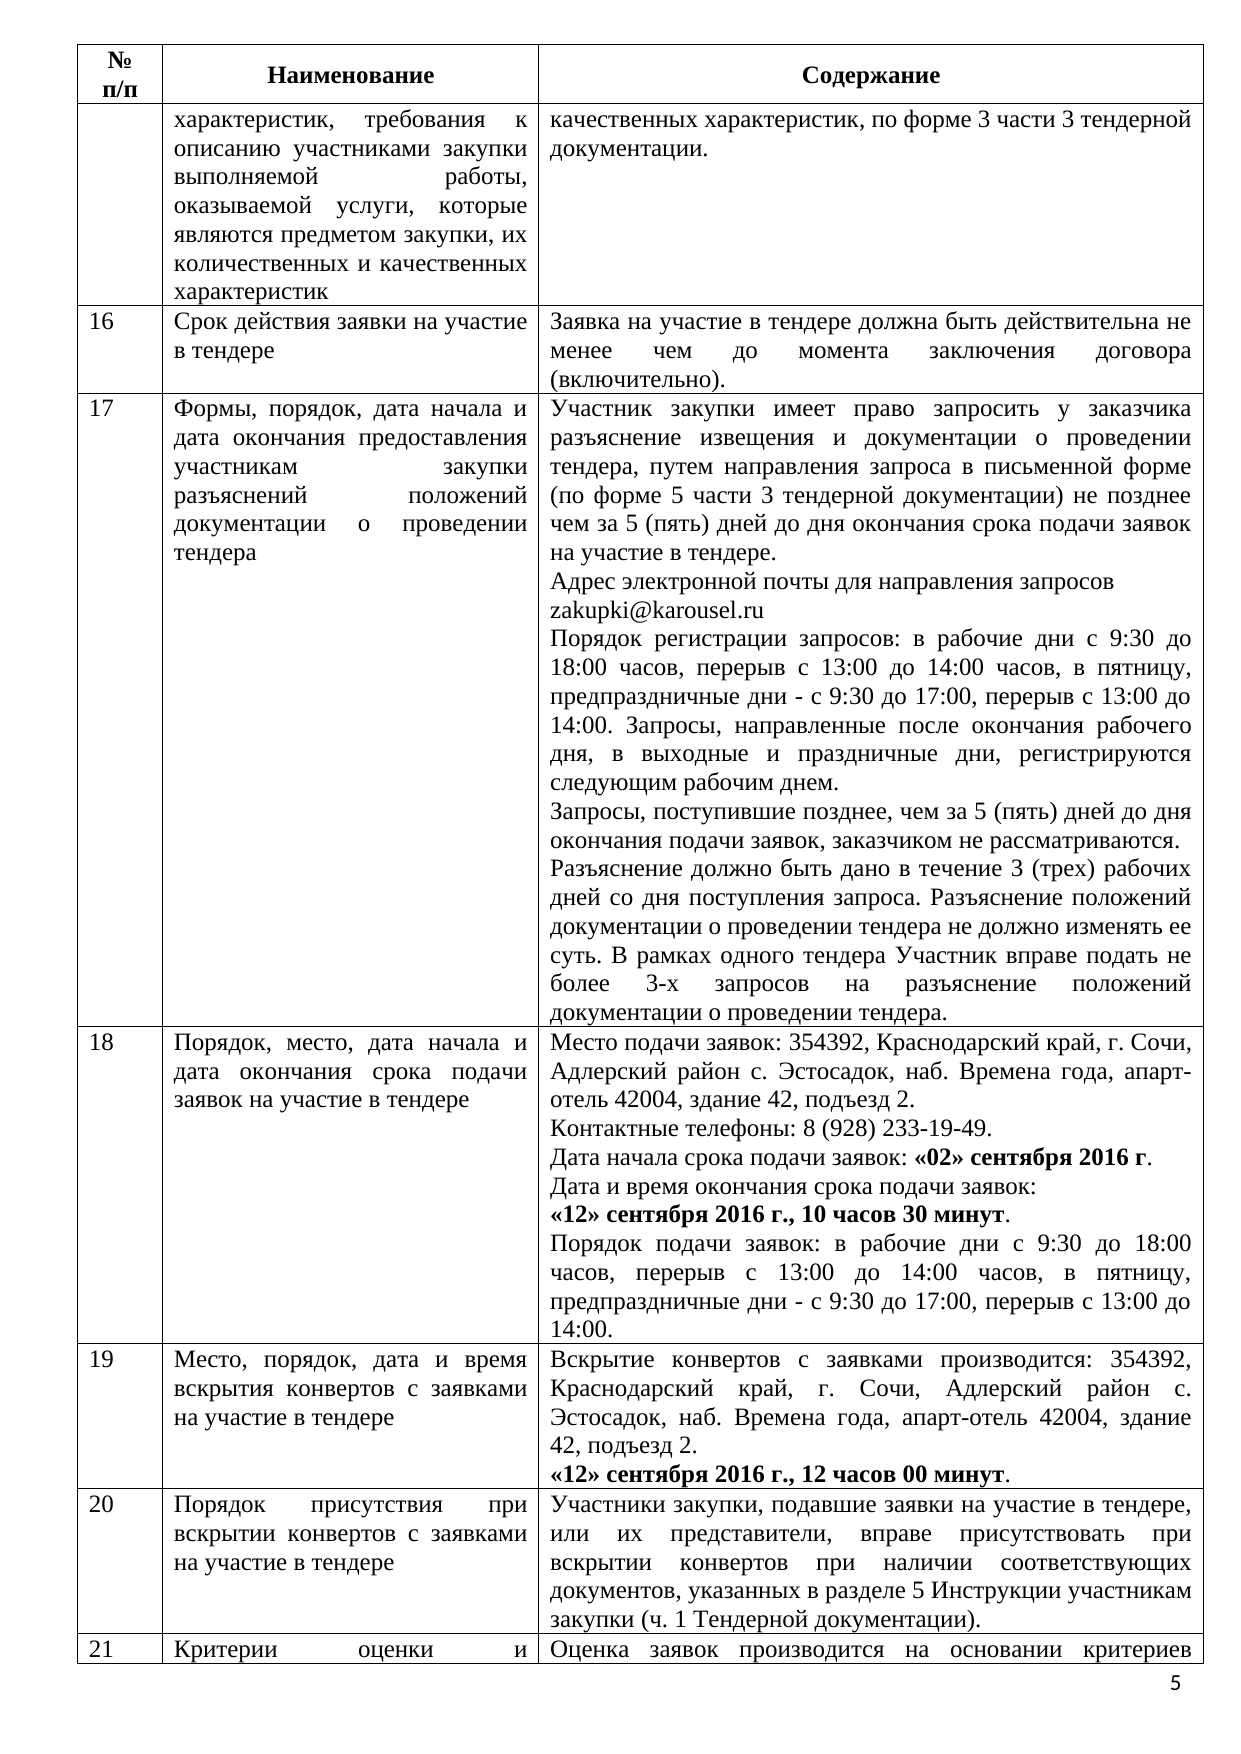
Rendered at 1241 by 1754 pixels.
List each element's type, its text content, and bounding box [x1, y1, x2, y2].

table_cell Порядок, место, дата начала и дата окончания срока подачи заявок на участие в тендере [163, 1027, 538, 1343]
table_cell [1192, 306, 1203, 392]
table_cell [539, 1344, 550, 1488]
table_cell Участник закупки имеет право запросить у заказчика разъяснение извещения и документации о проведении тендера, путем направления запроса в письменной форме (по форме 5 части 3 тендерной документации) не позднее чем за 5 (пять) дней до дня окончания срока подачи заявок на участие в тендере. Адрес электронной почты для направления запросов zakupki@karousel.ru Порядок регистрации запросов: в рабочие дни с 9:30 до 18:00 часов, перерыв с 13:00 до 14:00 часов, в пятницу, предпраздничные дни - с 9:30 до 17:00, перерыв с 13:00 до 14:00. Запросы, направленные после окончания рабочего дня, в выходные и праздничные дни, регистрируются следующим рабочим днем. Запросы, поступившие позднее, чем за 5 (пять) дней до дня окончания подачи заявок, заказчиком не рассматриваются. Разъяснение должно быть дано в течение 3 (трех) рабочих дней со дня поступления запроса. Разъяснение положений документации о проведении тендера не должно изменять ее суть. В рамках одного тендера Участник вправе подать не более 3-х запросов на разъяснение положений документации о проведении тендера. [539, 394, 1203, 1026]
table_cell Формы, порядок, дата начала и дата окончания предоставления участникам закупки разъяснений положений документации о проведении тендера [163, 394, 538, 1026]
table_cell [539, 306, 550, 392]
table_cell [78, 306, 162, 392]
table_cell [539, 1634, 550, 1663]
table_cell [78, 1344, 162, 1488]
table_header Наименование [163, 45, 538, 103]
table_cell Срок действия заявки на участие в тендере [163, 306, 538, 392]
table_cell [78, 104, 162, 305]
table_cell [78, 394, 162, 1026]
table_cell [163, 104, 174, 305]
table_header Содержание [539, 45, 1203, 103]
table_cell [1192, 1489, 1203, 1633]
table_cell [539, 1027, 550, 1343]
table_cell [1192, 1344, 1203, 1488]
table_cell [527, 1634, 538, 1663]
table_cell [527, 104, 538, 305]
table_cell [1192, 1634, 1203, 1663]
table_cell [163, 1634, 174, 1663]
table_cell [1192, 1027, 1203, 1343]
table_cell [78, 1027, 162, 1343]
table_cell 20 [78, 1489, 162, 1633]
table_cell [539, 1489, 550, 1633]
table_cell Порядок присутствия при вскрытии конвертов с заявками на участие в тендере [163, 1489, 538, 1633]
table_cell Место, порядок, дата и время вскрытия конвертов с заявками на участие в тендере [163, 1344, 538, 1488]
